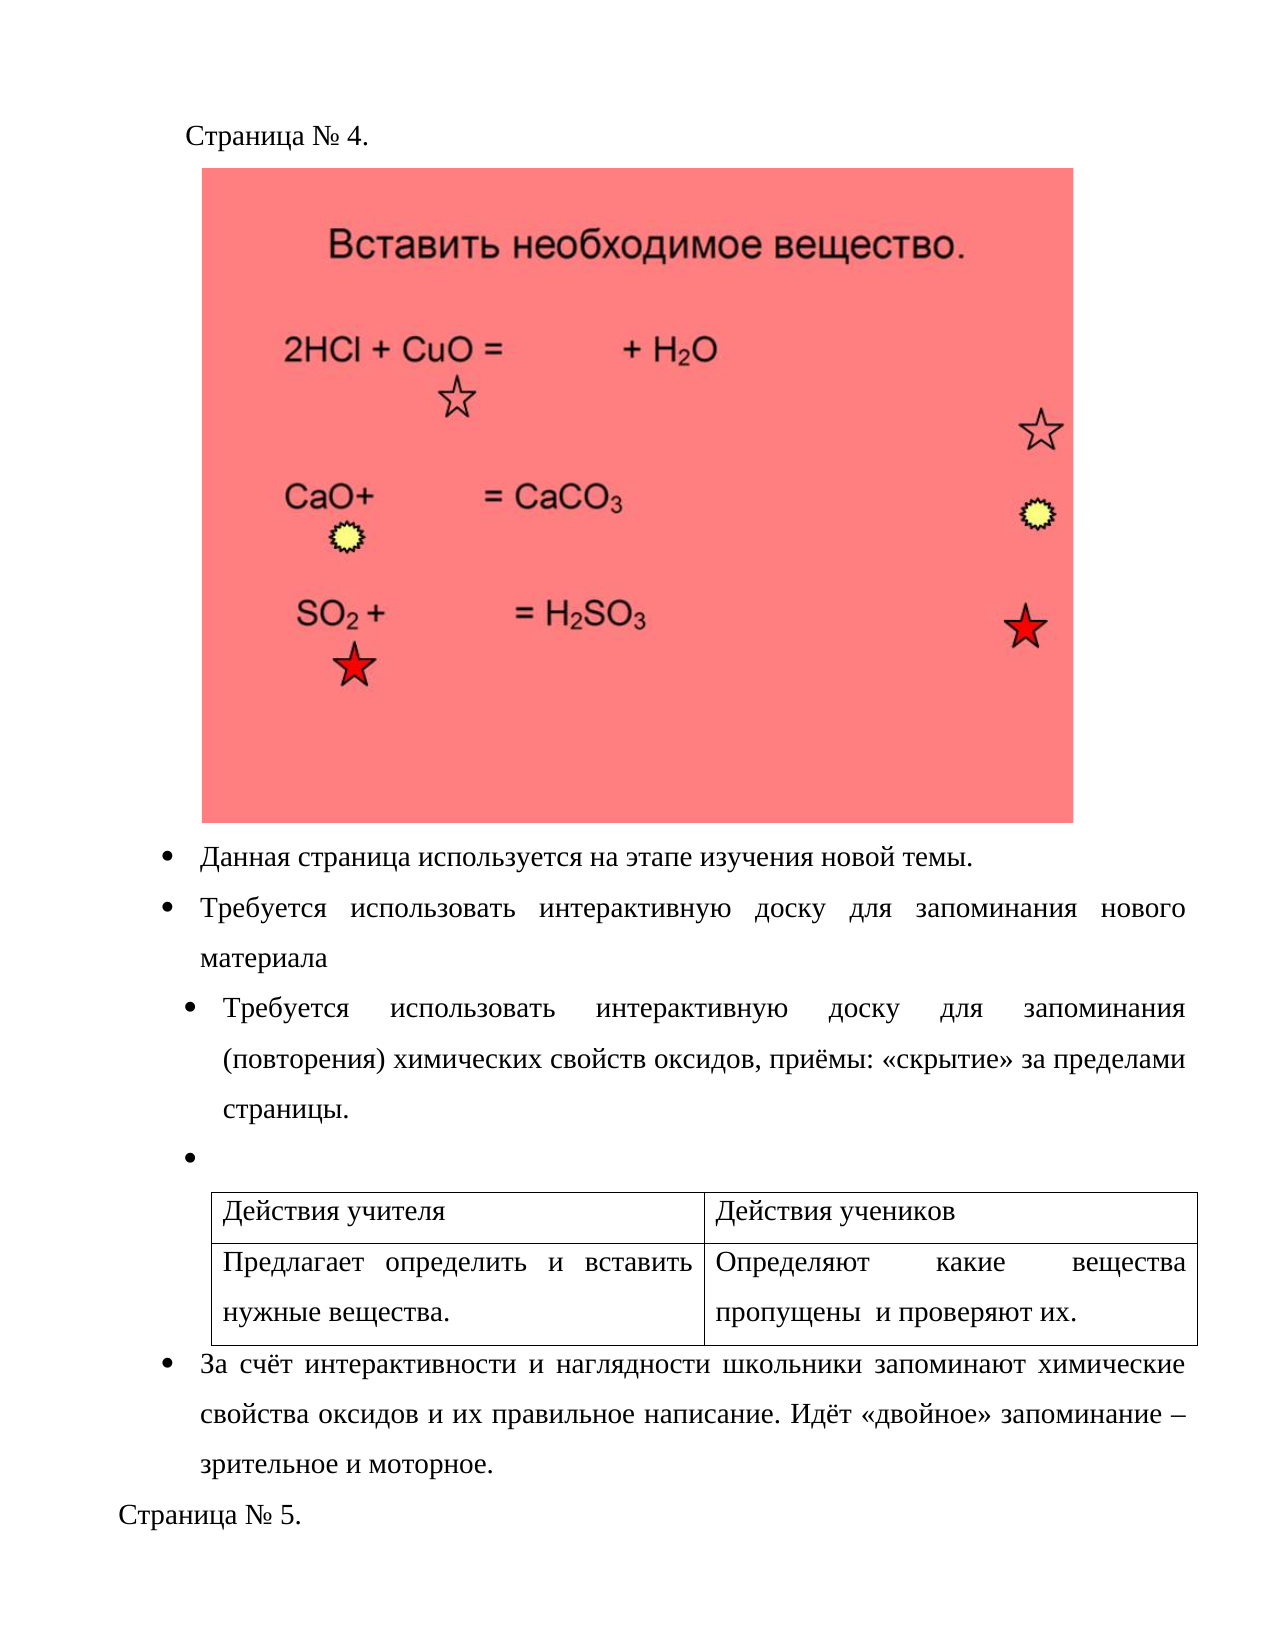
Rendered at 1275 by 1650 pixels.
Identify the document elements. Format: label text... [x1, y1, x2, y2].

list За счёт интерактивности и наглядности школьники запоминают химические свойства оксидов и их правильное написание. Идёт «двойное» запоминание – зрительное и моторное. [162, 1346, 1186, 1480]
table_cell Определяют какие вещества пропущены и проверяют их. [705, 1244, 1197, 1345]
list Требуется использовать интерактивную доску для запоминания (повторения) химических свойств оксидов, приёмы: «скрытие» за пределами страницы. [185, 991, 1186, 1125]
list Данная страница используется на этапе изучения новой темы. [162, 839, 1186, 873]
list Страница № 5. [118, 1497, 1186, 1530]
text Страница № 4. [185, 118, 1186, 152]
table_header Действия учителя [212, 1193, 704, 1243]
list Требуется использовать интерактивную доску для запоминания нового материала [162, 890, 1186, 974]
table_cell Предлагает определить и вставить нужные вещества. [212, 1244, 704, 1345]
table_header Действия учеников [705, 1193, 1197, 1243]
picture [201, 168, 1074, 823]
